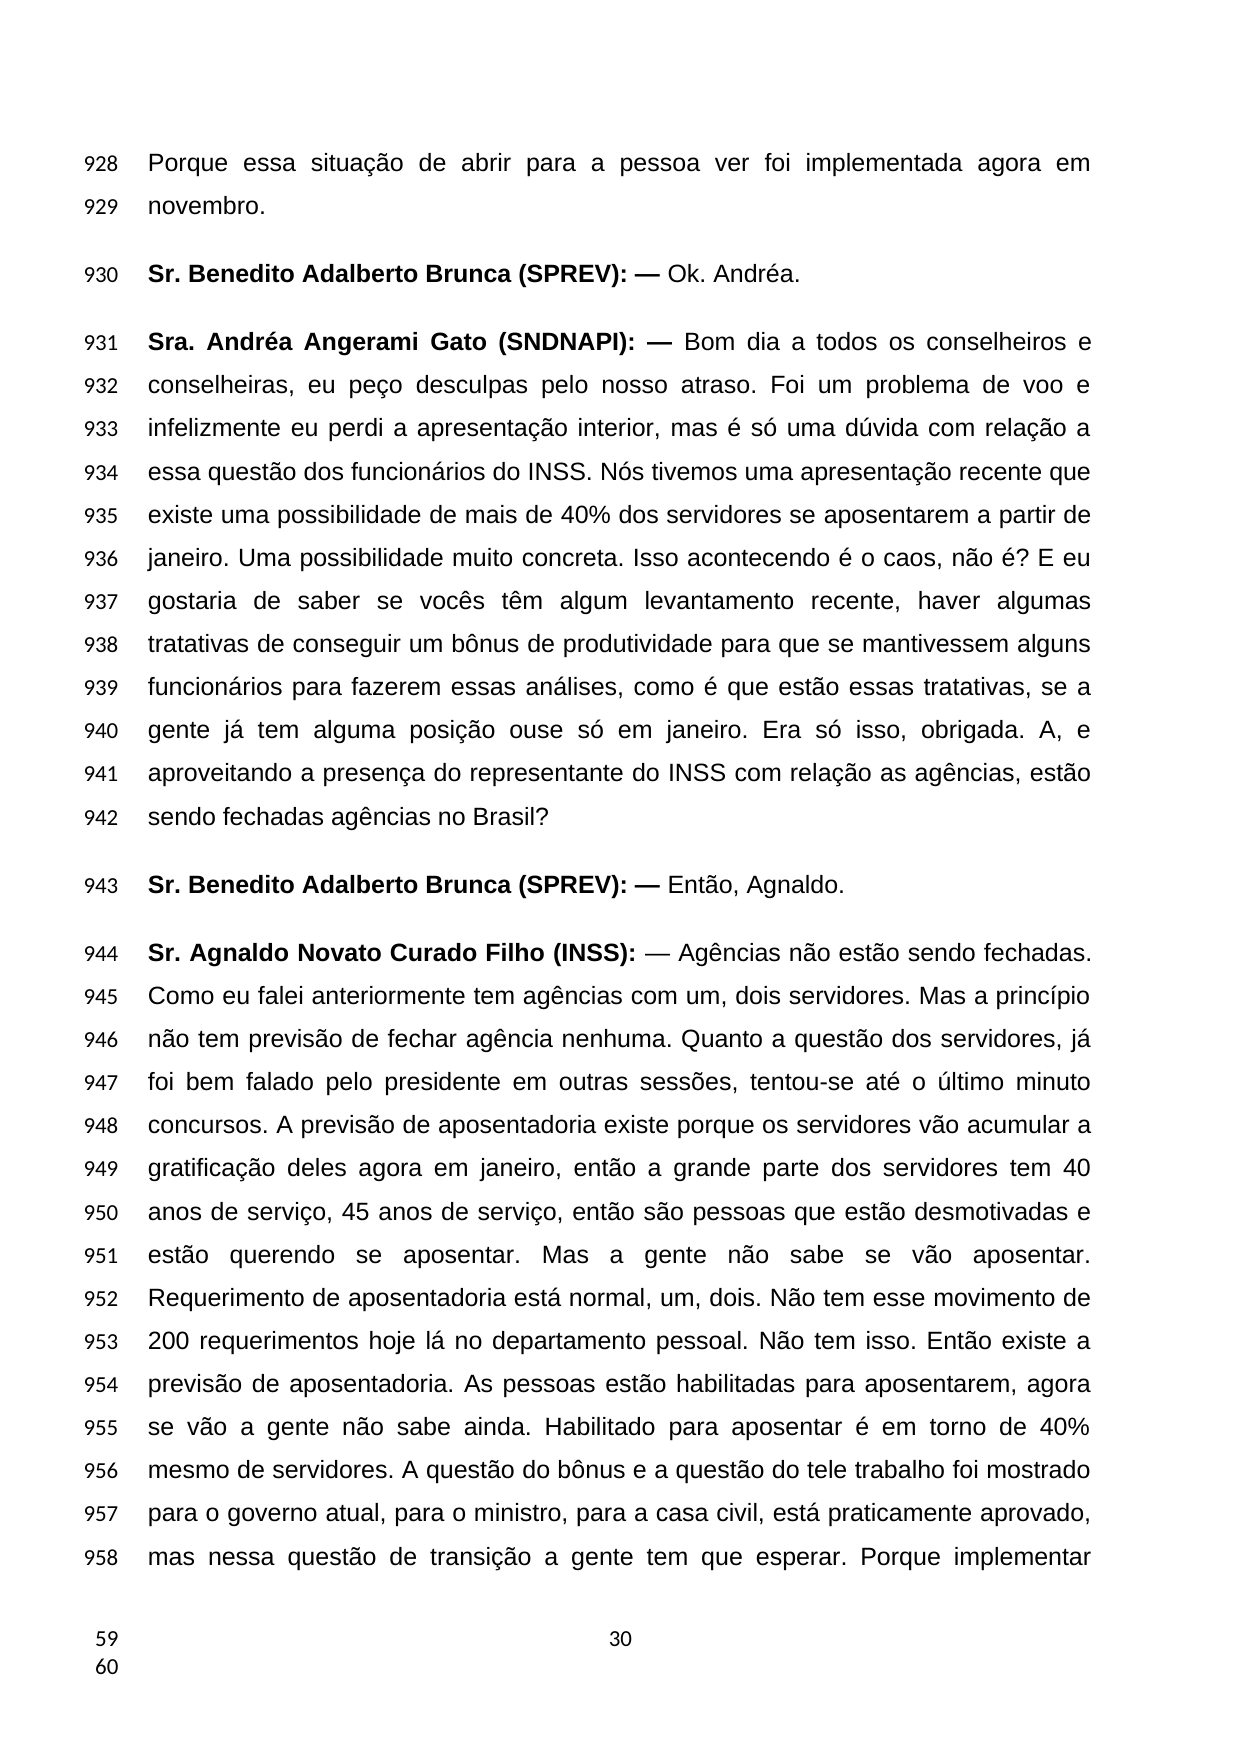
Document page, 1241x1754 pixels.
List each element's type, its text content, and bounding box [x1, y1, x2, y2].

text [148, 148, 1092, 219]
text Sr. Benedito Adalberto Brunca (SPREV): — Ok. Andréa. [148, 259, 1092, 288]
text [148, 938, 1092, 1570]
text Sr. Benedito Adalberto Brunca (SPREV): — Então, Agnaldo. [148, 869, 1092, 898]
text Sra. Andréa Angerami Gato (SNDNAPI): — Bom dia a todos os conselheiros e conselheiras, eu peço desculpas pelo nosso atraso. Foi um problema de voo e infelizmente eu perdi a apresentação interior, mas é só uma dúvida com relação a essa questão dos funcionários do INSS. Nós tivemos uma apresentação recente que existe uma possibilidade de mais de 40% dos servidores se aposentarem a partir de janeiro. Uma possibilidade muito concreta. Isso acontecendo é o caos, não é? E eu gostaria de saber se vocês têm algum levantamento recente, haver algumas tratativas de conseguir um bônus de produtividade para que se mantivessem alguns funcionários para fazerem essas análises, como é que estão essas tratativas, se a gente já tem alguma posição ouse só em janeiro. Era só isso, obrigada. A, e aproveitando a presença do representante do INSS com relação as agências, estão sendo fechadas agências no Brasil? [148, 327, 1092, 830]
